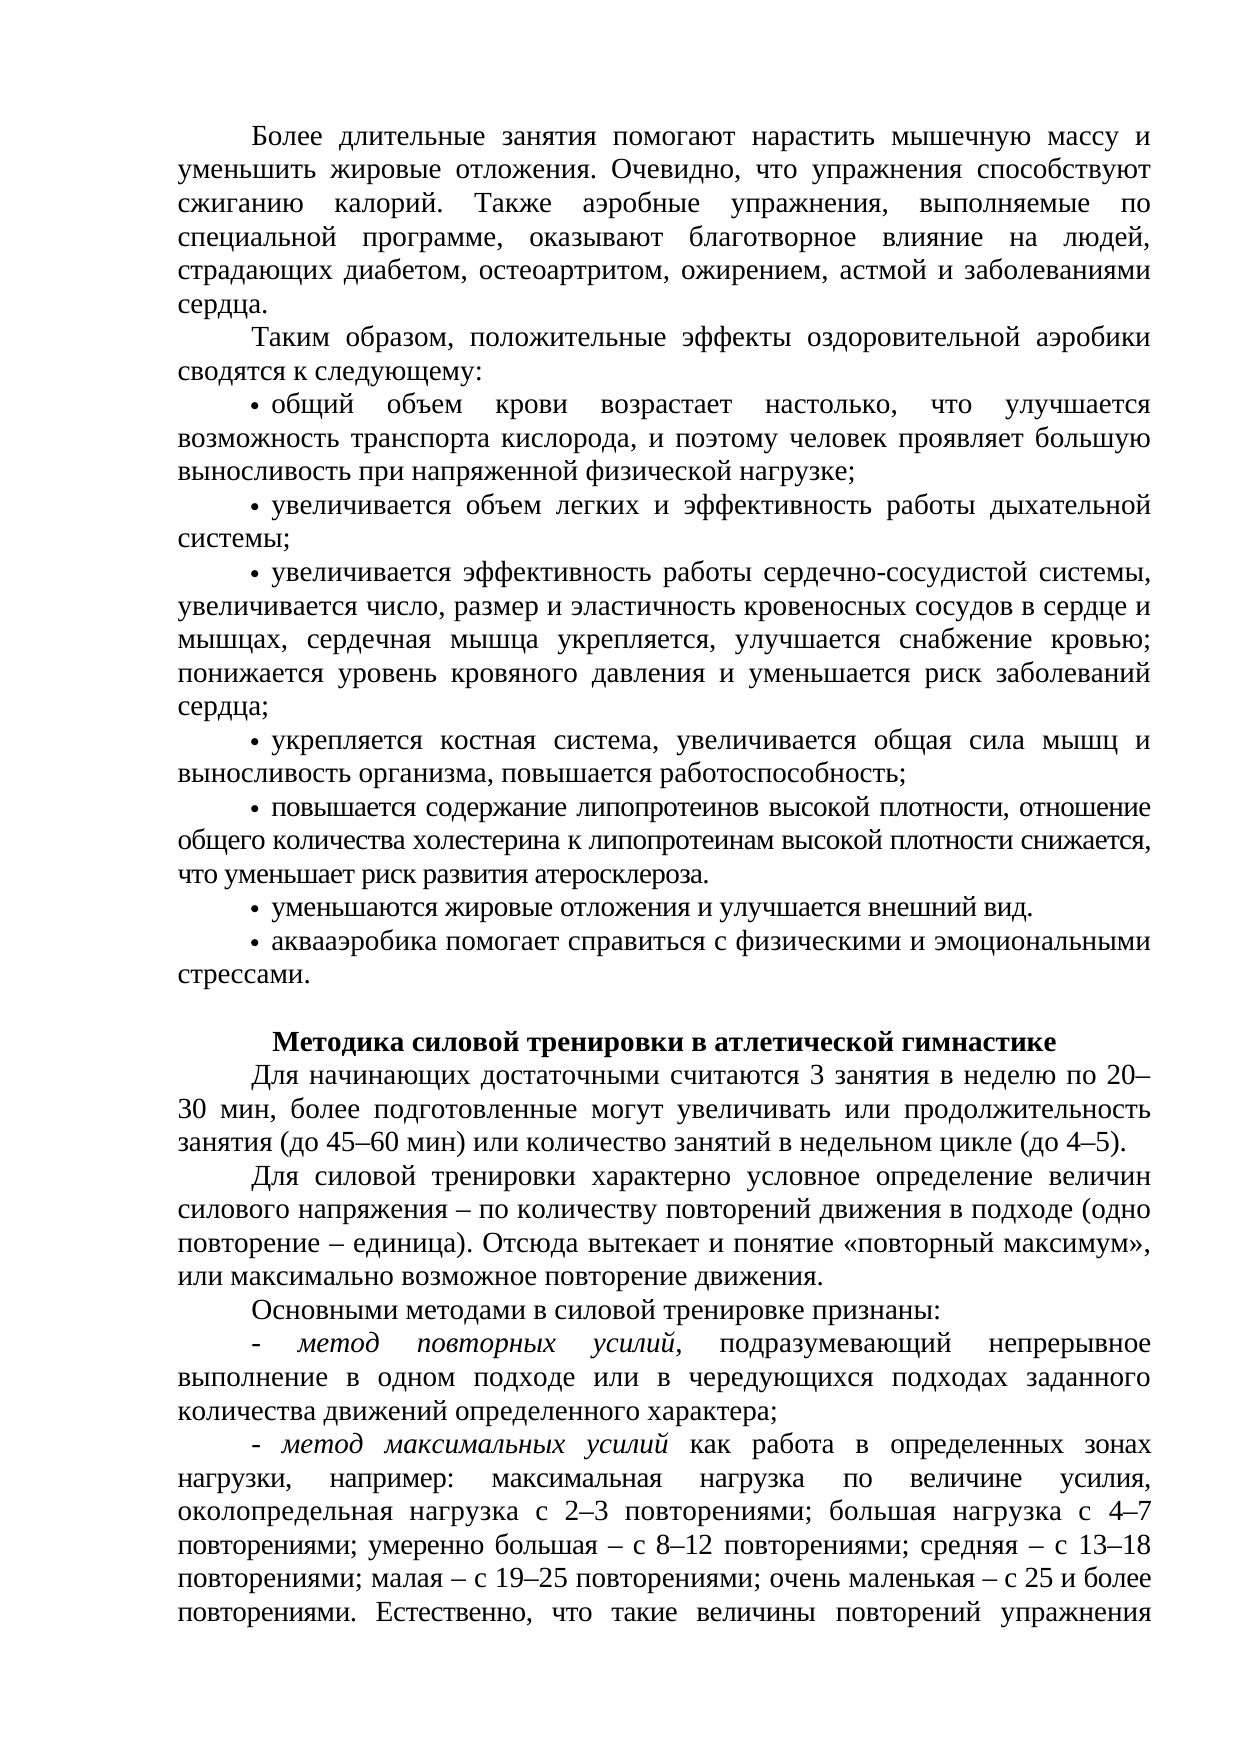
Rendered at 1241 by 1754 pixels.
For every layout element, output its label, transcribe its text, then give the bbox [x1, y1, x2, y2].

list уменьшаются жировые отложения и улучшается внешний вид. [177, 889, 1152, 923]
list увеличивается эффективность работы сердечно-сосудистой системы, увеличивается число, размер и эластичность кровеносных сосудов в сердце и мышцах, сердечная мышца укрепляется, улучшается снабжение кровью; понижается уровень кровяного давления и уменьшается риск заболеваний сердца; [177, 554, 1152, 722]
text Более длительные занятия помогают нарастить мышечную массу и уменьшить жировые отложения. Очевидно, что упражнения способствуют сжиганию калорий. Также аэробные упражнения, выполняемые по специальной программе, оказывают благотворное влияние на людей, страдающих диабетом, остеоартритом, ожирением, астмой и заболеваниями сердца. [177, 118, 1152, 319]
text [177, 1426, 1152, 1627]
text Таким образом, положительные эффекты оздоровительной аэробики сводятся к следующему: [177, 319, 1152, 386]
list общий объем крови возрастает настолько, что улучшается возможность транспорта кислорода, и поэтому человек проявляет большую выносливость при напряженной физической нагрузке; [177, 386, 1152, 487]
text Для начинающих достаточными считаются 3 занятия в неделю по 20–30 мин, более подготовленные могут увеличивать или продолжительность занятия (до 45–60 мин) или количество занятий в недельном цикле (до 4–5). [177, 1057, 1152, 1158]
text - метод повторных усилий, подразумевающий непрерывное выполнение в одном подходе или в чередующихся подходах заданного количества движений определенного характера; [177, 1326, 1152, 1426]
text Основными методами в силовой тренировке признаны: [177, 1292, 1152, 1326]
subtitle Методика силовой тренировки в атлетической гимнастике [177, 1024, 1152, 1057]
list аквааэробика помогает справиться с физическими и эмоциональными стрессами. [177, 923, 1152, 990]
text Для силовой тренировки характерно условное определение величин силового напряжения – по количеству повторений движения в подходе (одно повторение – единица). Отсюда вытекает и понятие «повторный максимум», или максимально возможное повторение движения. [177, 1158, 1152, 1292]
list повышается содержание липопротеинов высокой плотности, отношение общего количества холестерина к липопротеинам высокой плотности снижается, что уменьшает риск развития атеросклероза. [177, 789, 1152, 889]
list укрепляется костная система, увеличивается общая сила мышц и выносливость организма, повышается работоспособность; [177, 722, 1152, 789]
list увеличивается объем легких и эффективность работы дыхательной системы; [177, 487, 1152, 554]
